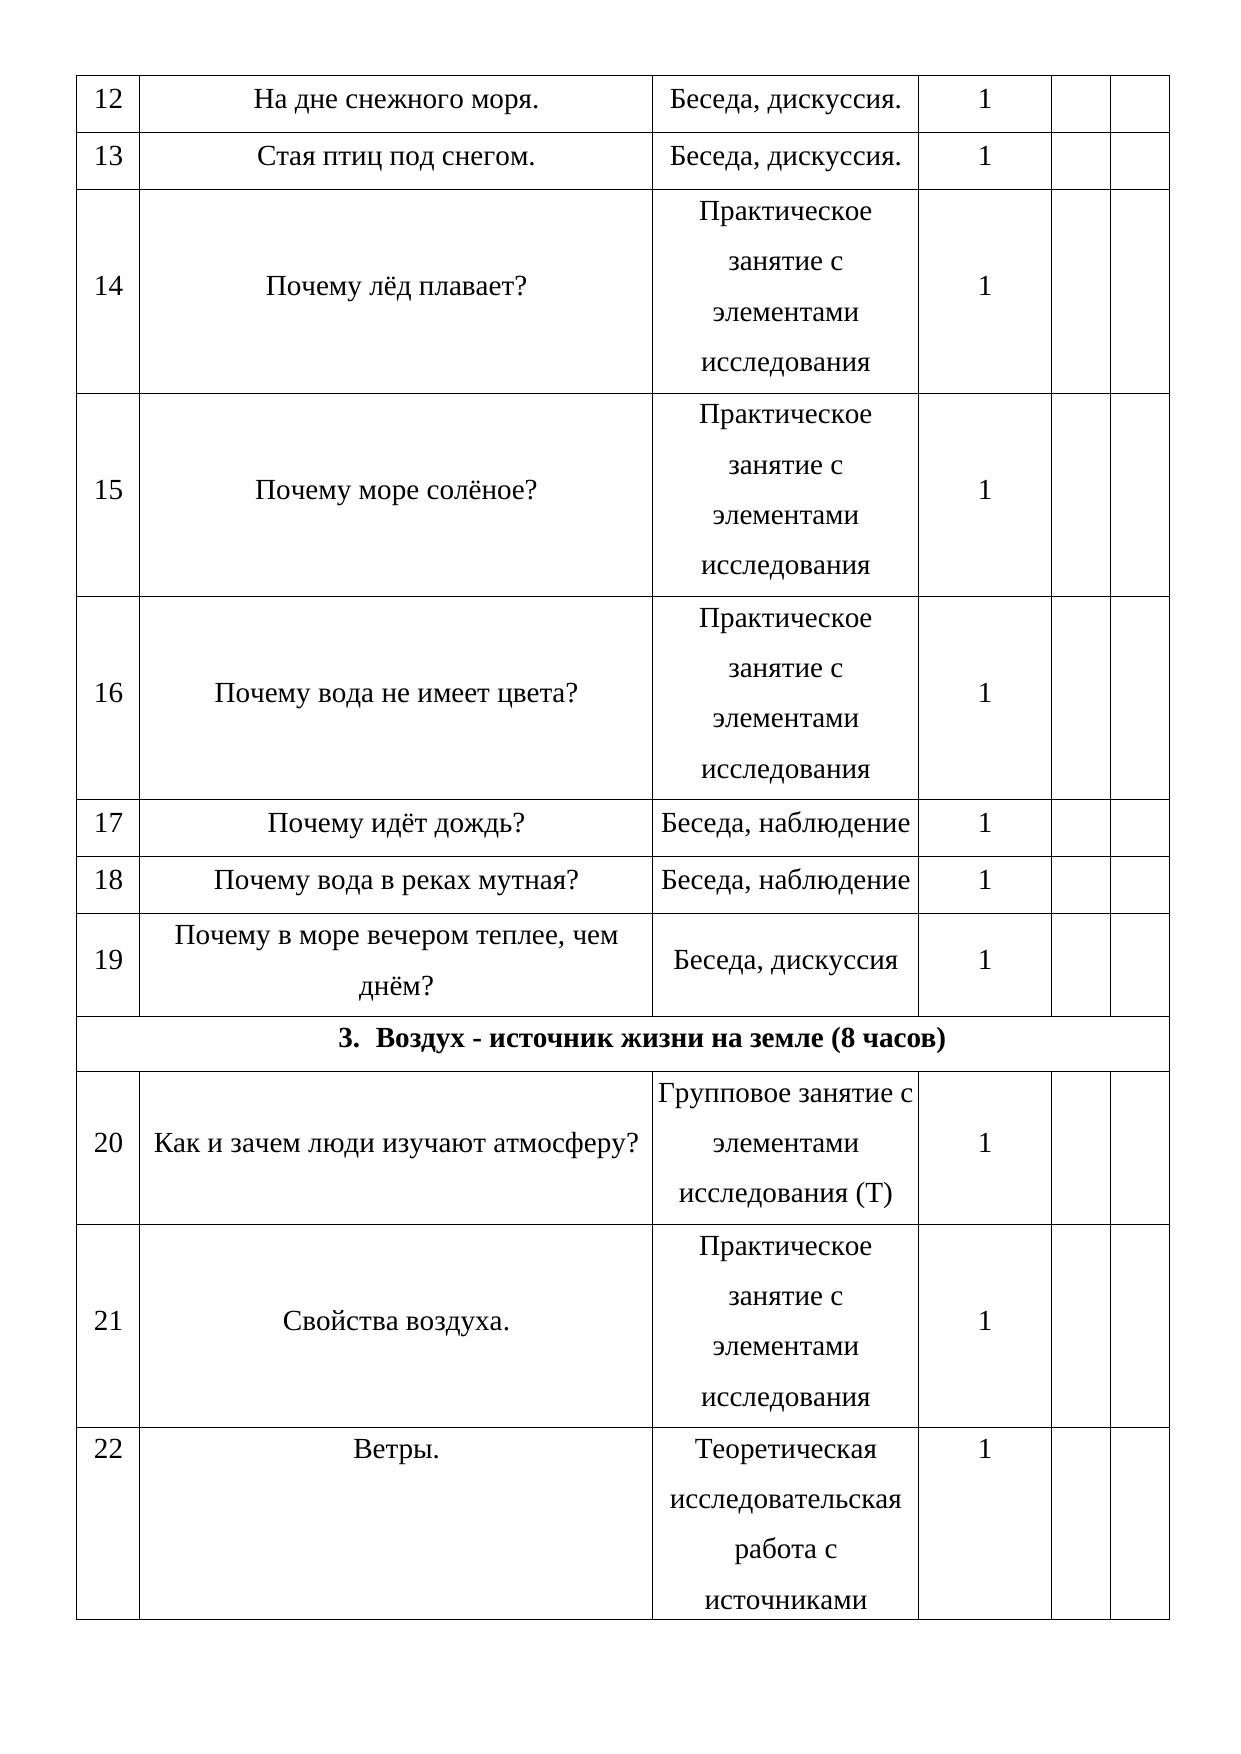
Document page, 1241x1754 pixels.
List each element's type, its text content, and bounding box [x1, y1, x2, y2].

table_cell [1052, 857, 1110, 913]
table_cell [1111, 76, 1169, 132]
table_cell [1052, 1225, 1110, 1427]
table_cell 21 [77, 1225, 139, 1427]
table_cell [1111, 1072, 1169, 1224]
table_cell 20 [77, 1072, 139, 1224]
table_cell [1111, 1225, 1169, 1427]
table_cell Беседа, дискуссия. [653, 133, 918, 189]
table_cell Свойства воздуха. [140, 1225, 652, 1427]
table_cell Стая птиц под снегом. [140, 133, 652, 189]
table_cell Почему в море вечером теплее, чем днём? [140, 914, 652, 1016]
table_cell 1 [919, 857, 1051, 913]
table_cell Ветры. [140, 1428, 652, 1618]
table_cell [653, 1428, 918, 1618]
table_cell 1 [919, 914, 1051, 1016]
table_cell 1 [919, 1428, 1051, 1618]
table_cell [1052, 914, 1110, 1016]
table_cell Беседа, дискуссия [653, 914, 918, 1016]
table_cell [1052, 190, 1110, 392]
table_cell Воздух - источник жизни на земле (8 часов) [77, 1017, 1169, 1071]
table_cell [1052, 597, 1110, 799]
table_cell Беседа, наблюдение [653, 857, 918, 913]
table_cell На дне снежного моря. [140, 76, 652, 132]
table_cell [1111, 857, 1169, 913]
table_cell Практическое занятие с элементами исследования [653, 597, 918, 799]
table_cell Почему вода не имеет цвета? [140, 597, 652, 799]
table_cell Беседа, дискуссия. [653, 76, 918, 132]
table_cell 1 [919, 394, 1051, 596]
table_cell 1 [919, 133, 1051, 189]
table_cell 13 [77, 133, 139, 189]
table_cell [1111, 394, 1169, 596]
table_cell 1 [919, 1225, 1051, 1427]
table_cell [653, 394, 918, 596]
table_cell 12 [77, 76, 139, 132]
table_cell 1 [919, 190, 1051, 392]
table_cell [1052, 76, 1110, 132]
table_cell [1052, 800, 1110, 856]
table_cell [1111, 190, 1169, 392]
table_cell 14 [77, 190, 139, 392]
table_cell [1052, 1428, 1110, 1618]
table_cell Беседа, наблюдение [653, 800, 918, 856]
table_cell [1111, 1428, 1169, 1618]
table_cell 15 [77, 394, 139, 596]
table_cell [1111, 800, 1169, 856]
table_cell 19 [77, 914, 139, 1016]
table_cell [1052, 394, 1110, 596]
table_cell [1052, 133, 1110, 189]
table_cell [653, 1225, 918, 1427]
table_cell 22 [77, 1428, 139, 1618]
table_cell [1111, 597, 1169, 799]
table_cell 1 [919, 76, 1051, 132]
table_cell 1 [919, 1072, 1051, 1224]
table_cell Групповое занятие с элементами исследования (Т) [653, 1072, 918, 1224]
table_cell Как и зачем люди изучают атмосферу? [140, 1072, 652, 1224]
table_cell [653, 190, 918, 392]
table_cell [1111, 914, 1169, 1016]
table_cell Почему море солёное? [140, 394, 652, 596]
table_cell 1 [919, 800, 1051, 856]
table_cell Почему лёд плавает? [140, 190, 652, 392]
table_cell 18 [77, 857, 139, 913]
table_cell [1052, 1072, 1110, 1224]
table_cell 1 [919, 597, 1051, 799]
table_cell [1111, 133, 1169, 189]
table_cell Почему идёт дождь? [140, 800, 652, 856]
table_cell 16 [77, 597, 139, 799]
table_cell Почему вода в реках мутная? [140, 857, 652, 913]
table_cell 17 [77, 800, 139, 856]
